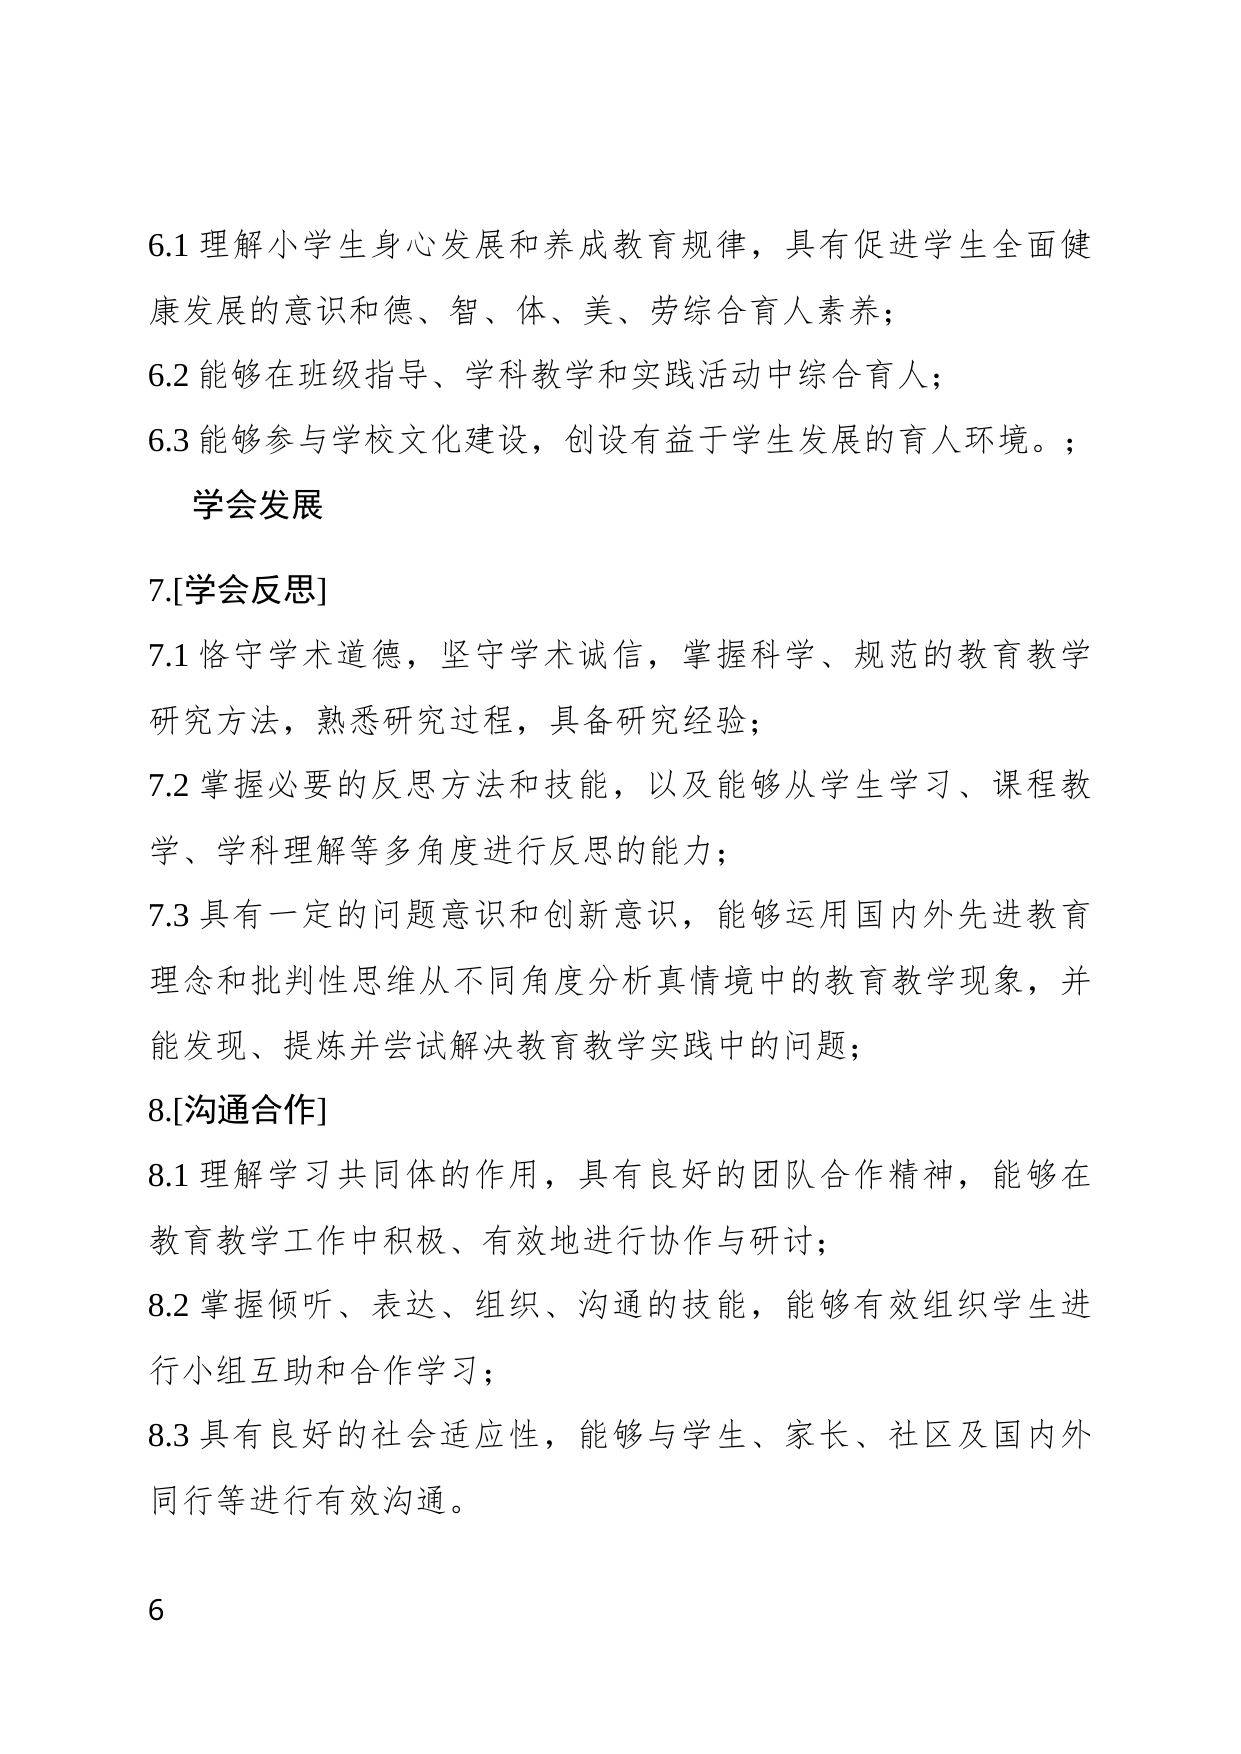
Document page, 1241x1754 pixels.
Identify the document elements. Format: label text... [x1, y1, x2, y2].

text 8.3具有良好的社会适应性，能够与学生、家长、社区及国内外同行等进行有效沟通。 [148, 1400, 1092, 1530]
text 6.1理解小学生身心发展和养成教育规律，具有促进学生全面健康发展的意识和德、智、体、美、劳综合育人素养； [148, 211, 1092, 341]
text 7.3具有一定的问题意识和创新意识，能够运用国内外先进教育理念和批判性思维从不同角度分析真情境中的教育教学现象，并能发现、提炼并尝试解决教育教学实践中的问题； [148, 880, 1092, 1075]
text 7.[学会反思] [148, 555, 1092, 620]
text 8.[沟通合作] [148, 1075, 1092, 1140]
text 8.1理解学习共同体的作用，具有良好的团队合作精神，能够在教育教学工作中积极、有效地进行协作与研讨； [148, 1140, 1092, 1270]
text 6.2能够在班级指导、学科教学和实践活动中综合育人； [148, 341, 1092, 406]
text 8.2掌握倾听、表达、组织、沟通的技能，能够有效组织学生进行小组互助和合作学习； [148, 1270, 1092, 1400]
text 7.1恪守学术道德，坚守学术诚信，掌握科学、规范的教育教学研究方法，熟悉研究过程，具备研究经验； [148, 620, 1092, 750]
text 6.3能够参与学校文化建设，创设有益于学生发展的育人环境。； [148, 406, 1092, 471]
text 7.2掌握必要的反思方法和技能，以及能够从学生学习、课程教学、学科理解等多角度进行反思的能力； [148, 750, 1092, 880]
text 学会发展 [148, 471, 1092, 536]
